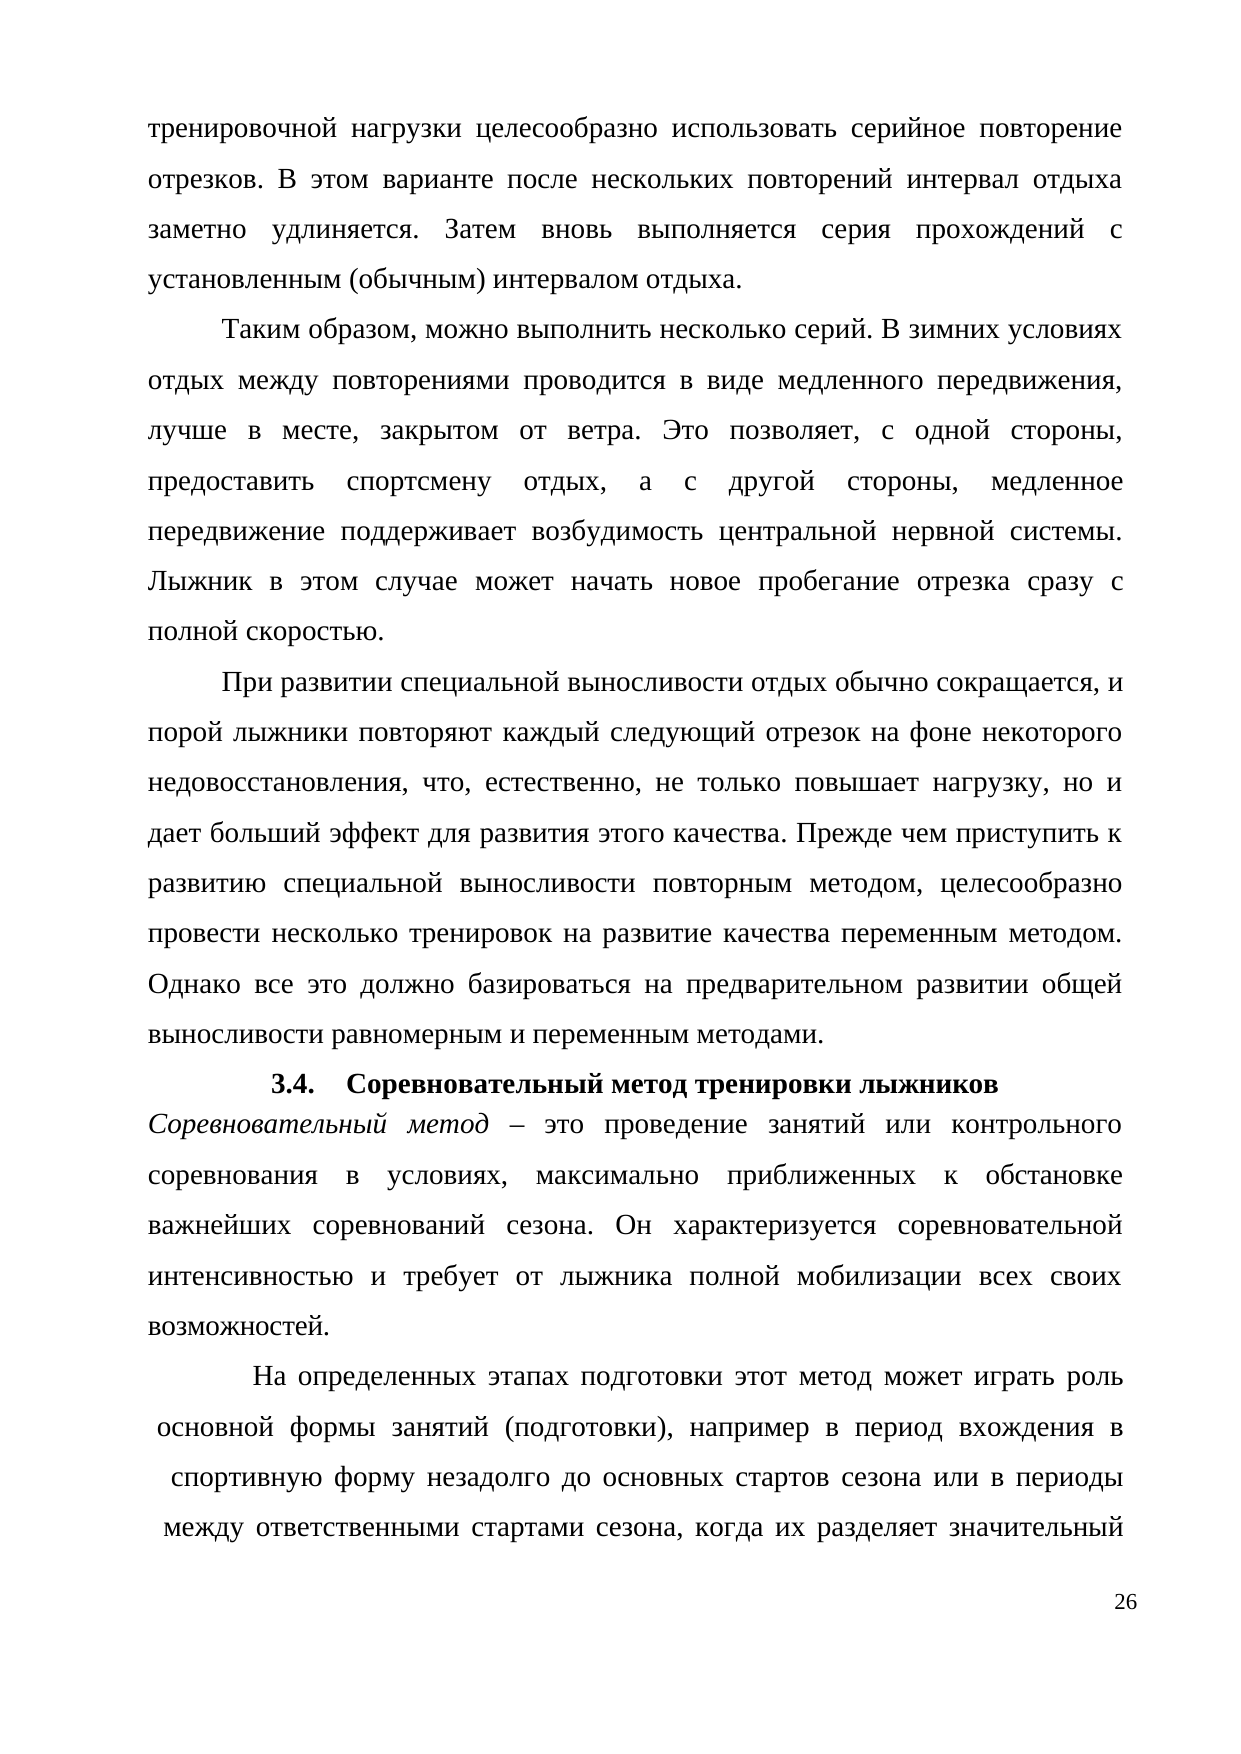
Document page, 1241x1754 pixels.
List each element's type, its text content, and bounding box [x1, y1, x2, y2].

text Таким образом, можно выполнить несколько серий. В зимних условиях отдых между повторениями проводится в виде медленного передвижения, лучше в месте, закрытом от ветра. Это позволяет, с одной стороны, предоставить спортсмену отдых, а с другой стороны, медленное передвижение поддерживает возбудимость центральной нервной системы. Лыжник в этом случае может начать новое пробегание отрезка сразу с полной скоростью. [148, 312, 1123, 647]
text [148, 110, 1123, 295]
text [148, 1358, 1123, 1543]
text Соревновательный метод – это проведение занятий или контрольного соревнования в условиях, максимально приближенных к обстановке важнейших соревнований сезона. Он характеризуется соревновательной интенсивностью и требует от лыжника полной мобилизации всех своих возможностей. [148, 1107, 1123, 1341]
subtitle Соревновательный метод тренировки лыжников [133, 1066, 1137, 1100]
text При развитии специальной выносливости отдых обычно сокращается, и порой лыжники повторяют каждый следующий отрезок на фоне некоторого недовосстановления, что, естественно, не только повышает нагрузку, но и дает больший эффект для развития этого качества. Прежде чем приступить к развитию специальной выносливости повторным методом, целесообразно провести несколько тренировок на развитие качества переменным методом. Однако все это должно базироваться на предварительном развитии общей выносливости равномерным и переменным методами. [148, 664, 1123, 1049]
